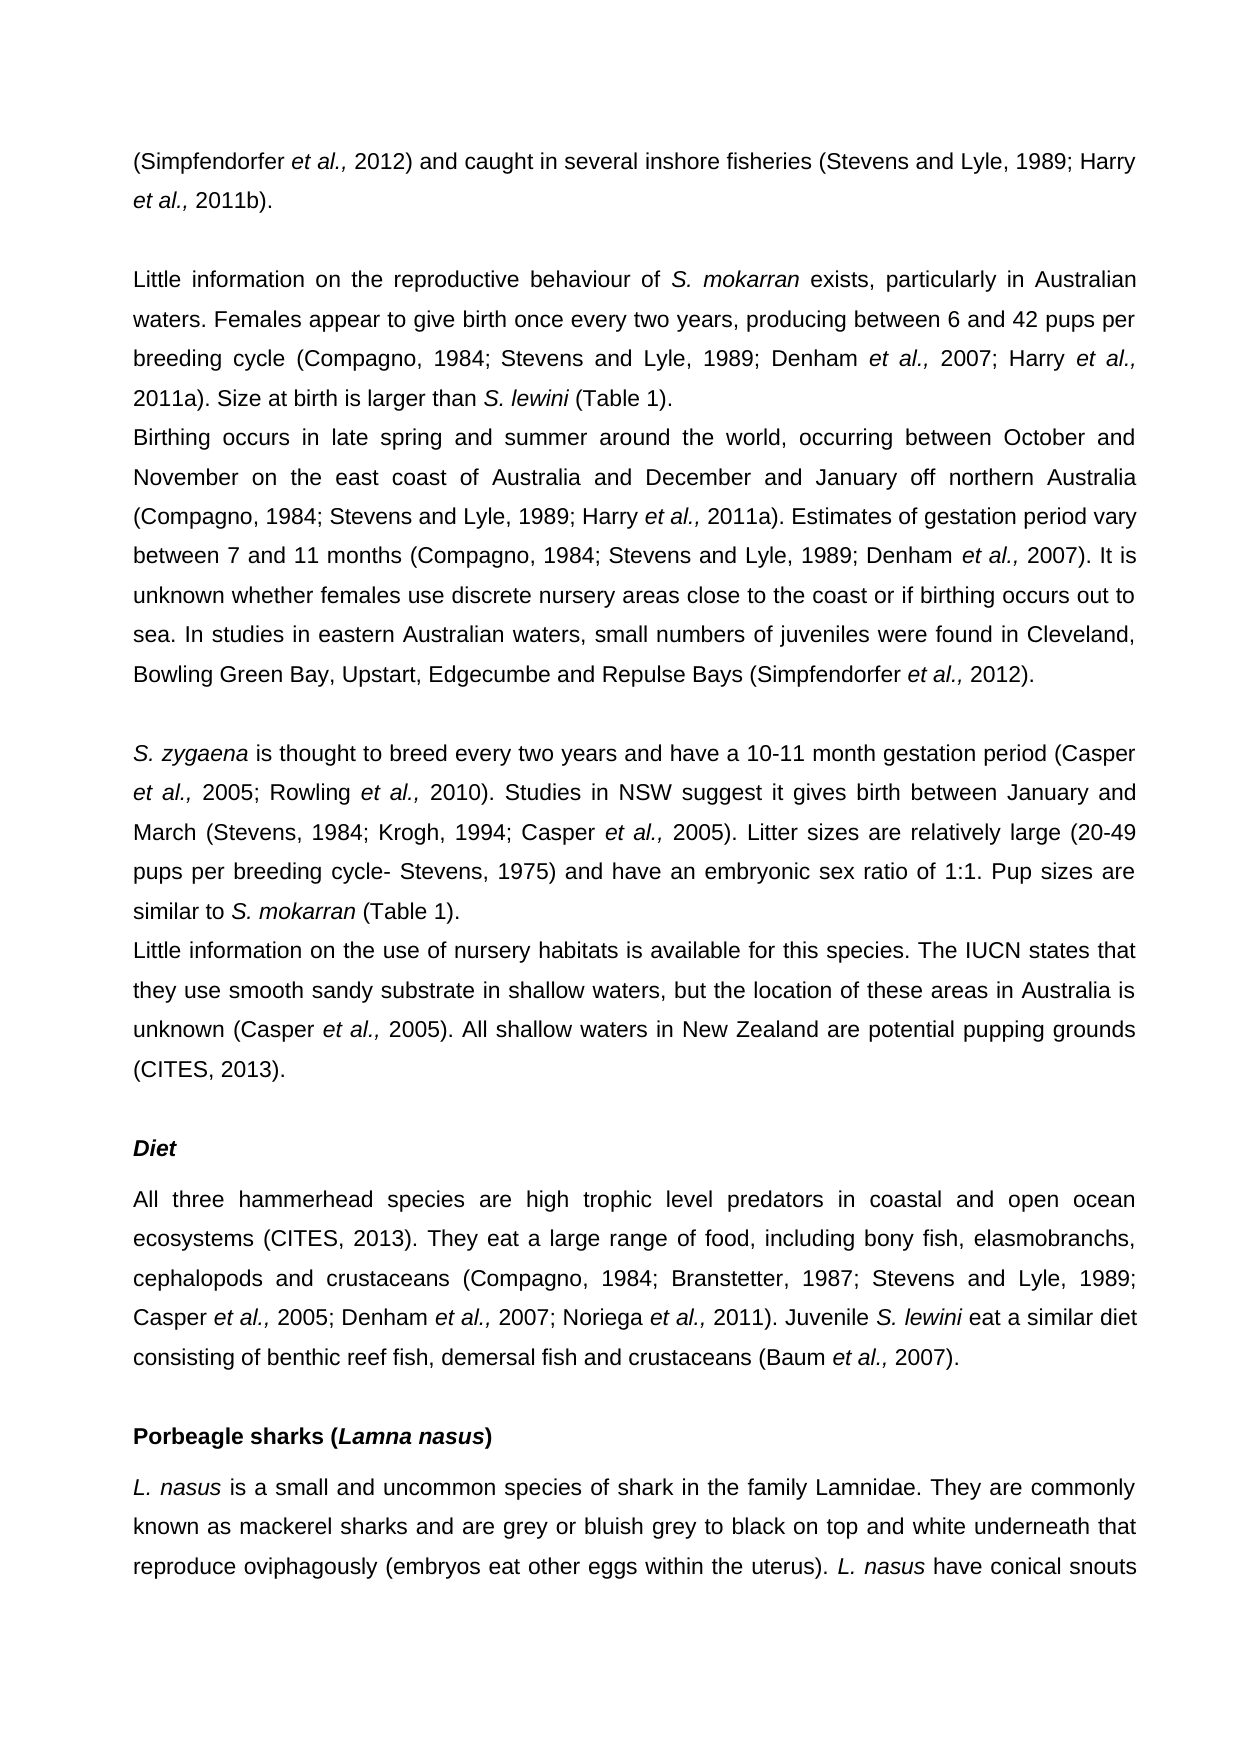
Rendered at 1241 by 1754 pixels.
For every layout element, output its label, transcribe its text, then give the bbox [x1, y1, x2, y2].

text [133, 1474, 1137, 1579]
text Little information on the use of nursery habitats is available for this species. The IUCN states that they use smooth sandy substrate in shallow waters, but the location of these areas in Australia is unknown (Casper et al., 2005). All shallow waters in New Zealand are potential pupping grounds (CITES, 2013). [133, 937, 1137, 1082]
text S. zygaena is thought to breed every two years and have a 10-11 month gestation period (Casper et al., 2005; Rowling et al., 2010). Studies in NSW suggest it gives birth between January and March (Stevens, 1984; Krogh, 1994; Casper et al., 2005). Litter sizes are relatively large (20-49 pups per breeding cycle- Stevens, 1975) and have an embryonic sex ratio of 1:1. Pup sizes are similar to S. mokarran (Table 1). [133, 740, 1137, 924]
text Little information on the reproductive behaviour of S. mokarran exists, particularly in Australian waters. Females appear to give birth once every two years, producing between 6 and 42 pups per breeding cycle (Compagno, 1984; Stevens and Lyle, 1989; Denham et al., 2007; Harry et al., 2011a). Size at birth is larger than S. lewini (Table 1). [133, 266, 1137, 411]
text Birthing occurs in late spring and summer around the world, occurring between October and November on the east coast of Australia and December and January off northern Australia (Compagno, 1984; Stevens and Lyle, 1989; Harry et al., 2011a). Estimates of gestation period vary between 7 and 11 months (Compagno, 1984; Stevens and Lyle, 1989; Denham et al., 2007). It is unknown whether females use discrete nursery areas close to the coast or if birthing occurs out to sea. In studies in eastern Australian waters, small numbers of juveniles were found in Cleveland, Bowling Green Bay, Upstart, Edgecumbe and Repulse Bays (Simpfendorfer et al., 2012). [133, 424, 1137, 687]
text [133, 148, 1137, 213]
subtitle Diet [133, 1135, 1137, 1161]
text All three hammerhead species are high trophic level predators in coastal and open ocean ecosystems (CITES, 2013). They eat a large range of food, including bony fish, elasmobranchs, cephalopods and crustaceans (Compagno, 1984; Branstetter, 1987; Stevens and Lyle, 1989; Casper et al., 2005; Denham et al., 2007; Noriega et al., 2011). Juvenile S. lewini eat a similar diet consisting of benthic reef fish, demersal fish and crustaceans (Baum et al., 2007). [133, 1186, 1137, 1370]
text Porbeagle sharks (Lamna nasus) [133, 1423, 1137, 1449]
